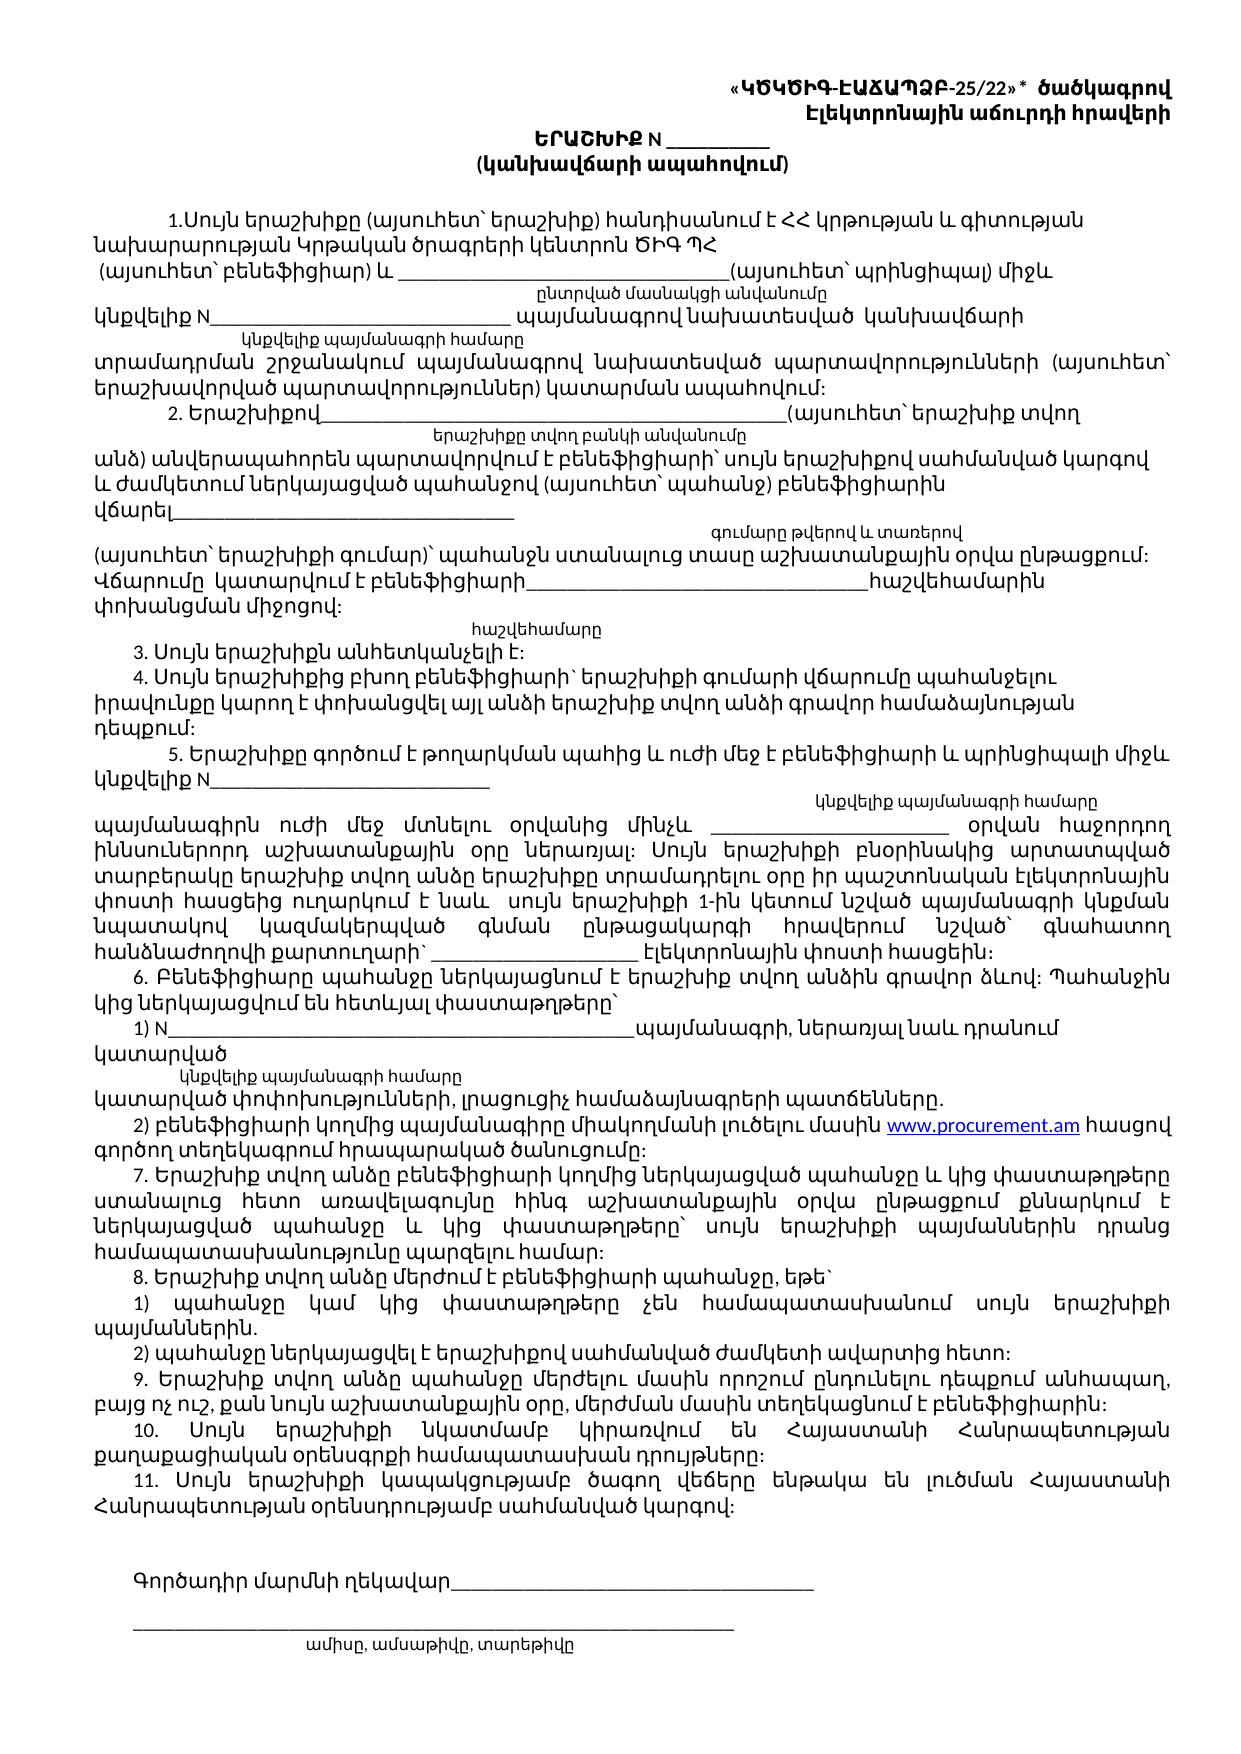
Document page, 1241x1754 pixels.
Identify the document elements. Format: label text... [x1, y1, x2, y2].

text երաշխիքը տվող բանկի անվանումը [94, 426, 1171, 446]
text 4. Սույն երաշխիքից բխող բենեֆիցիարի` երաշխիքի գումարի վճարումը պահանջելու իրավունքը կարող է փոխանցվել այլ անձի երաշխիք տվող անձի գրավոր համաձայնության դեպքում: [94, 664, 1171, 741]
text 8. Երաշխիք տվող անձը մերժում է բենեֆիցիարի պահանջը, եթե` [94, 1264, 1171, 1290]
text 2) բենեֆիցիարի կողմից պայմանագիրը միակողմանի լուծելու մասին www.procurement.am հասցով գործող տեղեկագրում հրապարակած ծանուցումը: [94, 1112, 1171, 1163]
text կատարված փոփոխությունների, լրացուցիչ համաձայնագրերի պատճենները. [94, 1086, 1171, 1112]
text 10. Սույն երաշխիքի նկատմամբ կիրառվում են Հայաստանի Հանրապետության քաղաքացիական օրենսգրքի համապատասխան դրույթները: [94, 1417, 1171, 1468]
text 9. Երաշխիք տվող անձը պահանջը մերժելու մասին որոշում ընդունելու դեպքում անհապաղ, բայց ոչ ուշ, քան նույն աշխատանքային օրը, մերժման մասին տեղեկացնում է բենեֆիցիարին: [94, 1366, 1171, 1417]
text 3. Սույն երաշխիքն անհետկանչելի է: [94, 639, 1171, 664]
text «ԿԾԿԾԻԳ-ԷԱՃԱՊՁԲ-25/22»* ծածկագրով [94, 75, 1171, 100]
text Գործադիր մարմնի ղեկավար___________________________________ [94, 1568, 1171, 1593]
text 2) պահանջը ներկայացվել է երաշխիքով սահմանված ժամկետի ավարտից հետո: [94, 1341, 1171, 1366]
text (կանխավճարի ապահովում) [94, 151, 1171, 177]
text կնքվելիք պայմանագրի համարը [610, 792, 1171, 812]
text 1.Սույն երաշխիքը (այսուհետ՝ երաշխիք) հանդիսանում է ՀՀ կրթության և գիտության նախարարության Կրթական ծրագրերի կենտրոն ԾԻԳ ՊՀ [94, 207, 1171, 258]
text 7. Երաշխիք տվող անձը բենեֆիցիարի կողմից ներկայացված պահանջը և կից փաստաթղթերը ստանալուց հետո առավելագույնը հինգ աշխատանքային օրվա ընթացքում քննարկում է ներկայացված պահանջը և կից փաստաթղթերը՝ սույն երաշխիքի պայմաններին դրանց համապատասխանությունը պարզելու համար: [94, 1163, 1171, 1264]
text կնքվելիք պայմանագրի համարը [94, 329, 1171, 349]
text __________________________________________________________ [94, 1609, 1171, 1634]
text 6. Բենեֆիցիարը պահանջը ներկայացնում է երաշխիք տվող անձին գրավոր ձևով: Պահանջին կից ներկայացվում են հետևյալ փաստաթղթերը՝ [94, 964, 1171, 1015]
text (այսուհետ՝ երաշխիքի գումար)՝ պահանջն ստանալուց տասը աշխատանքային օրվա ընթացքում: Վճարումը կատարվում է բենեֆիցիարի_________________________________հաշվեհամարին փոխանցման միջոցով: [94, 543, 1171, 619]
text տրամադրման շրջանակում պայմանագրով նախատեսված պարտավորությունների (այսուհետ՝ երաշխավորված պարտավորություններ) կատարման ապահովում: [94, 349, 1171, 400]
text 5. Երաշխիքը գործում է թողարկման պահից և ուժի մեջ է բենեֆիցիարի և պրինցիպալի միջև կնքվելիք N___________________________ [94, 741, 1171, 792]
text ԵՐԱՇԽԻՔ N __________ [94, 126, 1171, 151]
text Էլեկտրոնային աճուրդի հրավերի [94, 100, 1171, 126]
text կնքվելիք պայմանագրի համարը [94, 1066, 1171, 1086]
text ընտրված մասնակցի անվանումը [94, 283, 1171, 304]
text գումարը թվերով և տառերով [94, 522, 1171, 543]
text 11. Սույն երաշխիքի կապակցությամբ ծագող վեճերը ենթակա են լուծման Հայաստանի Հանրապետության օրենսդրությամբ սահմանված կարգով: [94, 1468, 1171, 1518]
text հաշվեհամարը [94, 619, 1171, 639]
text ամիսը, ամսաթիվը, տարեթիվը [94, 1634, 1171, 1654]
text 1) N_____________________________________________պայմանագրի, ներառյալ նաև դրանում կատարված [94, 1015, 1171, 1066]
list պայմանագիրն ուժի մեջ մտնելու օրվանից մինչև _______________________ օրվան հաջորդող իննսուներորդ աշխատանքային օրը ներառյալ: Սույն երաշխիքի բնօրինակից արտատպված տարբերակը երաշխիք տվող անձը երաշխիքը տրամադրելու օրը իր պաշտոնական էլեկտրոնային փոստի հասցեից ուղարկում է նաև սույն երաշխիքի 1-ին կետում նշված պայմանագրի կնքման նպատակով կազմակերպված գնման ընթացակարգի հրավերում նշված՝ գնահատող հանձնաժողովի քարտուղարի` ____________________ էլեկտրոնային փոստի հասցեին։ [94, 812, 1171, 964]
text անձ) անվերապահորեն պարտավորվում է բենեֆիցիարի՝ սույն երաշխիքով սահմանված կարգով և ժամկետում ներկայացված պահանջով (այսուհետ՝ պահանջ) բենեֆիցիարին վճարել_________________________________ [94, 446, 1171, 522]
text 2. Երաշխիքով_____________________________________________(այսուհետ՝ երաշխիք տվող [94, 400, 1171, 426]
text կնքվելիք N_____________________________ պայմանագրով նախատեսված կանխավճարի [94, 304, 1171, 329]
text 1) պահանջը կամ կից փաստաթղթերը չեն համապատասխանում սույն երաշխիքի պայմաններին. [94, 1290, 1171, 1341]
text (այսուհետ՝ բենեֆիցիար) և ________________________________(այսուհետ՝ պրինցիպալ) միջև [94, 258, 1171, 283]
